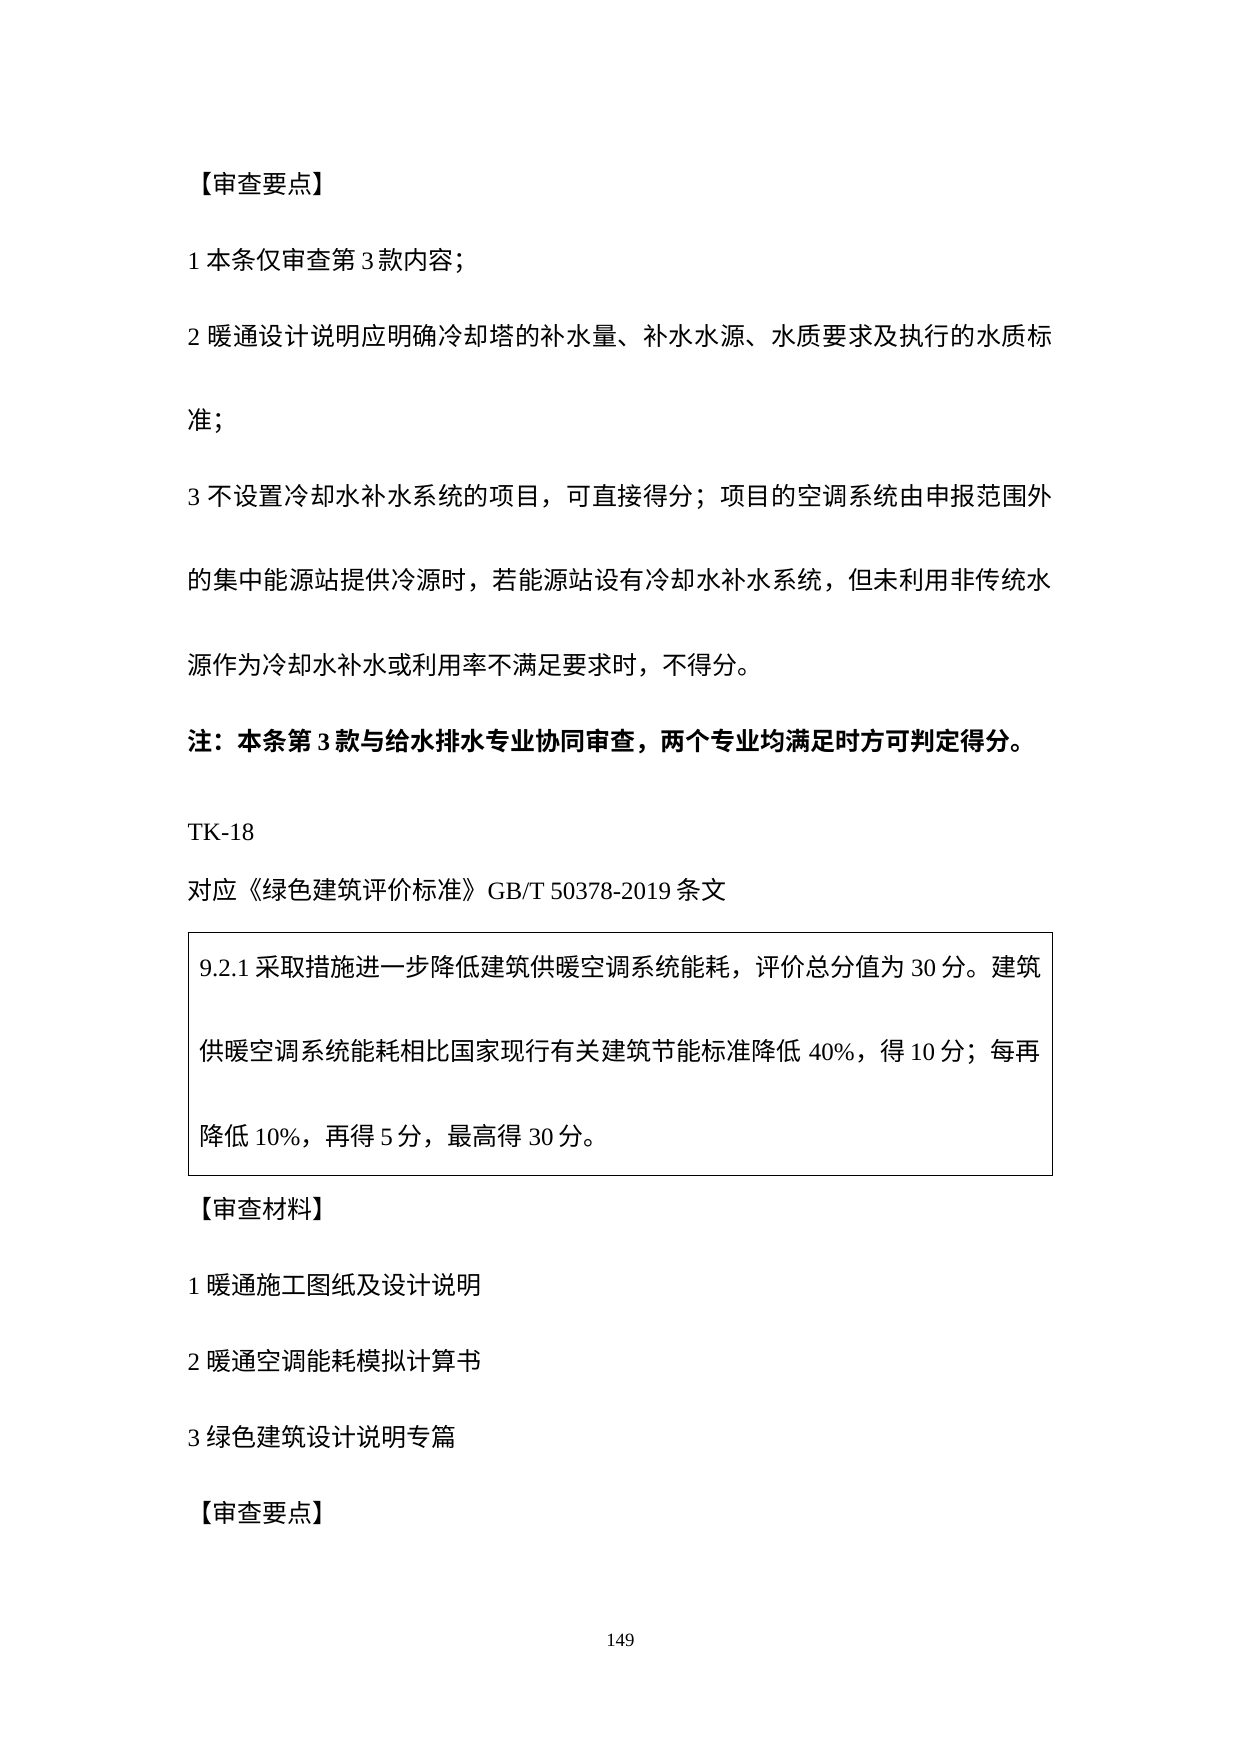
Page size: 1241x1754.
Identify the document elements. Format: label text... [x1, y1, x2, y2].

text 2 暖通空调能耗模拟计算书 [187, 1327, 1053, 1392]
text 3 不设置冷却水补水系统的项目，可直接得分；项目的空调系统由申报范围外的集中能源站提供冷源时，若能源站设有冷却水补水系统，但未利用非传统水源作为冷却水补水或利用率不满足要求时，不得分。 [187, 462, 1053, 696]
text 对应《绿色建筑评价标准》GB/T 50378-2019条文 [187, 856, 1053, 921]
text TK-18 [187, 815, 1053, 848]
text 【审查材料】 [187, 1176, 1053, 1241]
text 1 暖通施工图纸及设计说明 [187, 1251, 1053, 1316]
text 1 本条仅审查第3款内容； [187, 226, 1053, 291]
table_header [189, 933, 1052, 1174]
text 注：本条第3款与给水排水专业协同审查，两个专业均满足时方可判定得分。 [187, 707, 1053, 772]
text 【审查要点】 [187, 150, 1053, 215]
text 【审查要点】 [187, 1479, 1053, 1544]
text 3 绿色建筑设计说明专篇 [187, 1403, 1053, 1468]
text 2 暖通设计说明应明确冷却塔的补水量、补水水源、水质要求及执行的水质标准； [187, 302, 1053, 451]
